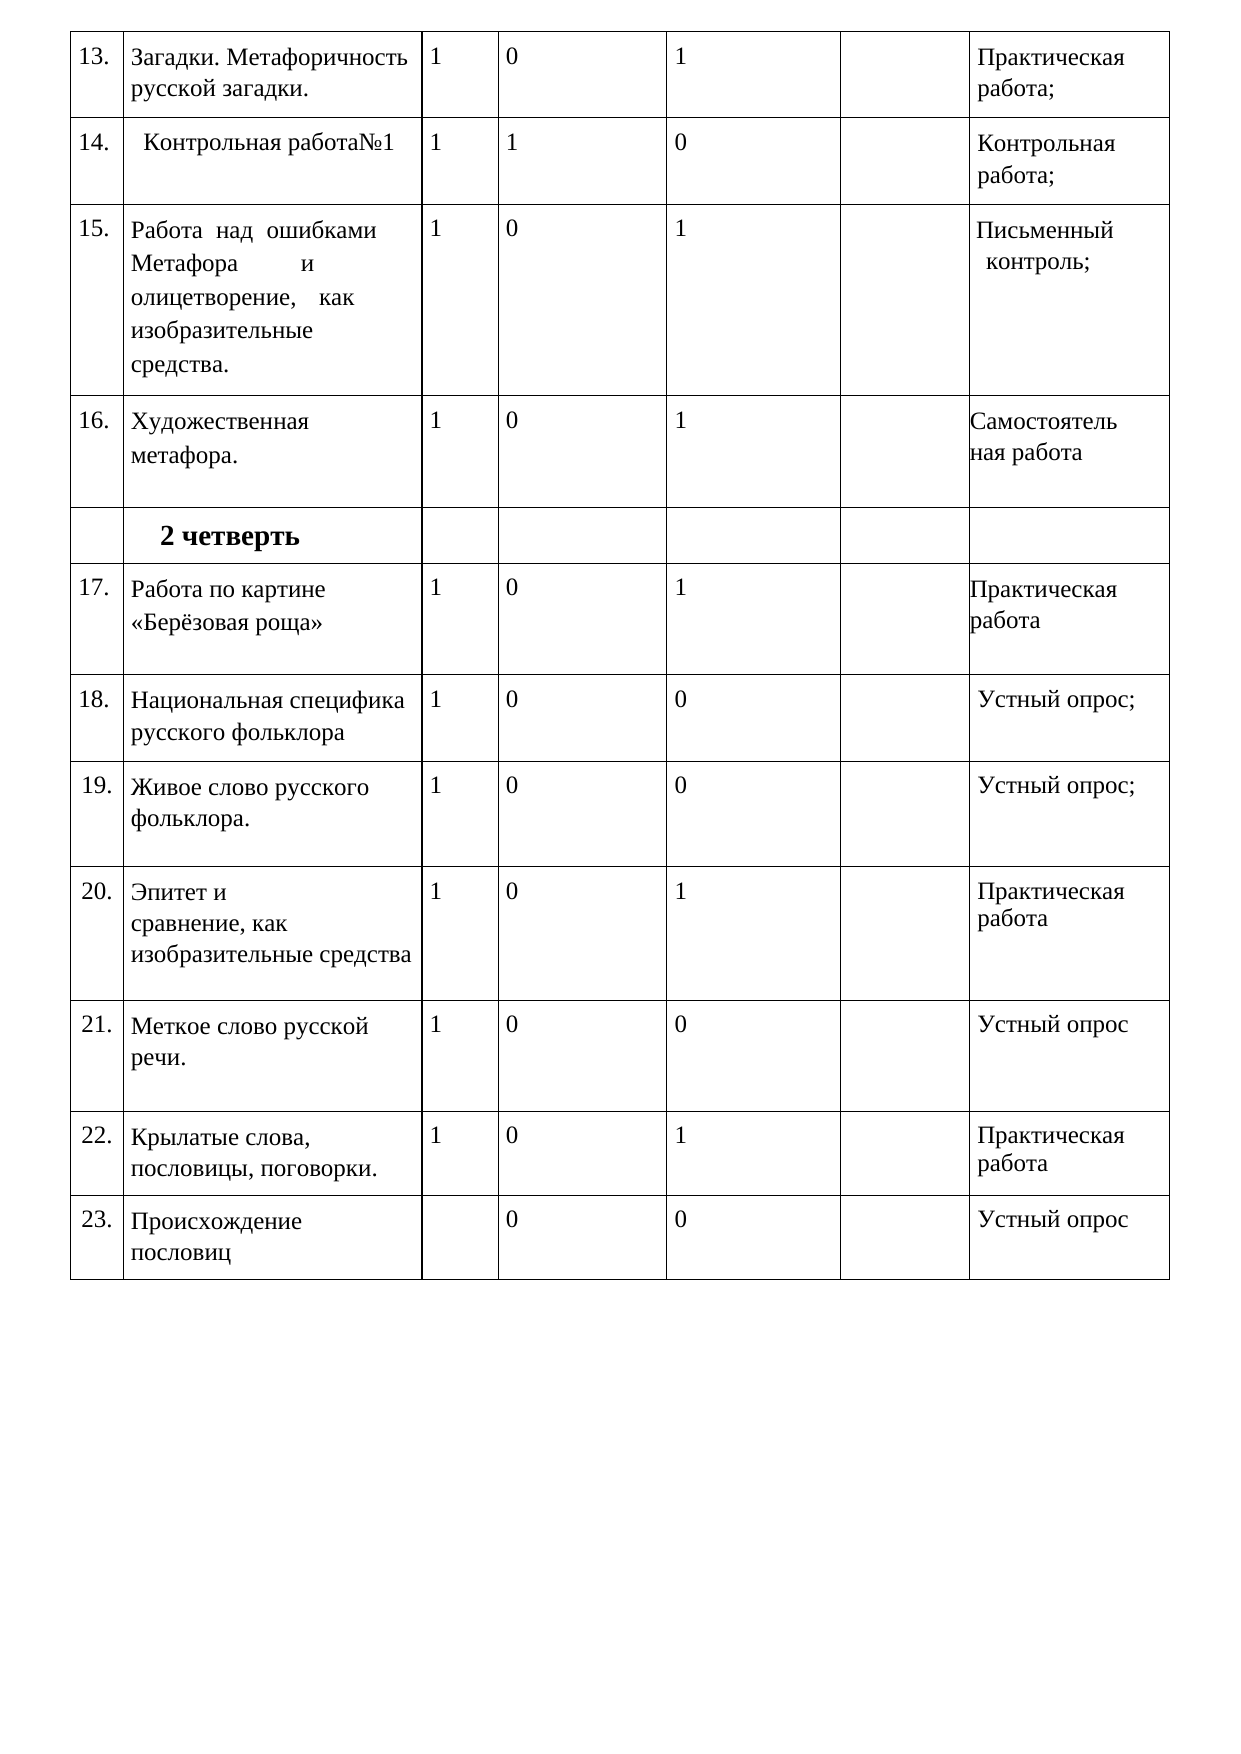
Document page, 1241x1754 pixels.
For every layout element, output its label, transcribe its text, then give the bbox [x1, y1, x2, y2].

table_cell 19. [71, 762, 123, 866]
table_cell 1 [423, 205, 498, 395]
table_cell 21. [71, 1001, 123, 1111]
table_cell 1 [423, 1001, 498, 1111]
table_cell Меткое слово русской речи. [124, 1001, 421, 1111]
table_cell Происхождение пословиц [124, 1196, 421, 1279]
table_cell 0 [499, 1112, 666, 1195]
table_cell [499, 508, 666, 563]
table_cell 0 [499, 205, 666, 395]
table_cell Загадки. Метафоричность русской загадки. [124, 32, 421, 117]
table_cell [71, 508, 123, 563]
table_cell [841, 762, 969, 866]
table_cell [841, 1001, 969, 1111]
table_cell [841, 867, 969, 1000]
table_cell 0 [667, 675, 840, 761]
table_cell 1 [499, 118, 666, 203]
table_cell 1 [667, 867, 840, 1000]
table_cell Устный опрос [970, 1196, 1169, 1279]
table_cell 13. [71, 32, 123, 117]
table_cell Практическая работа [970, 564, 1169, 674]
table_cell [841, 32, 969, 117]
table_cell Работа над ошибками Метафора и олицетворение, как изобразительные средства. [124, 205, 421, 395]
table_cell Работа по картине «Берёзовая роща» [124, 564, 421, 674]
table_cell Контрольная работа; [970, 118, 1169, 203]
table_cell 17. [71, 564, 123, 674]
table_cell Устный опрос; [970, 762, 1169, 866]
table_cell 2 четверть [124, 508, 421, 563]
table_cell 0 [499, 867, 666, 1000]
table_cell Устный опрос [970, 1001, 1169, 1111]
table_cell 0 [499, 675, 666, 761]
table_cell Практическая работа; [970, 32, 1169, 117]
table_cell 0 [667, 1001, 840, 1111]
table_cell 23. [71, 1196, 123, 1279]
table_cell Практическая работа [970, 1112, 1169, 1195]
table_cell 0 [499, 762, 666, 866]
table_cell [841, 508, 969, 563]
table_cell [841, 118, 969, 203]
table_cell 1 [423, 32, 498, 117]
table_cell 1 [667, 1112, 840, 1195]
table_cell 20. [71, 867, 123, 1000]
table_cell 1 [667, 205, 840, 395]
table_cell 22. [71, 1112, 123, 1195]
table_cell [667, 508, 840, 563]
table_cell 0 [499, 1001, 666, 1111]
table_cell [423, 508, 498, 563]
table_cell 15. [71, 205, 123, 395]
table_cell Национальная специфика русского фольклора [124, 675, 421, 761]
table_cell 0 [667, 118, 840, 203]
table_cell 1 [667, 564, 840, 674]
table_cell 16. [71, 396, 123, 507]
table_cell [841, 564, 969, 674]
table_cell 1 [667, 396, 840, 507]
table_cell [841, 1196, 969, 1279]
table_cell Эпитет и сравнение, как изобразительные средства [124, 867, 421, 1000]
table_cell Художественная метафора. [124, 396, 421, 507]
table_cell 0 [499, 564, 666, 674]
table_cell Живое слово русского фольклора. [124, 762, 421, 866]
table_cell 1 [423, 1112, 498, 1195]
table_cell [841, 205, 969, 395]
table_cell Самостоятельная работа [970, 396, 1169, 507]
table_cell 18. [71, 675, 123, 761]
table_cell 0 [499, 32, 666, 117]
table_cell 1 [423, 675, 498, 761]
table_cell [841, 675, 969, 761]
table_cell Практическая работа [970, 867, 1169, 1000]
table_cell 0 [667, 762, 840, 866]
table_cell Письменный контроль; [970, 205, 1169, 395]
table_cell Крылатые слова, пословицы, поговорки. [124, 1112, 421, 1195]
table_cell [970, 508, 1169, 563]
table_cell 1 [423, 564, 498, 674]
table_cell 1 [667, 32, 840, 117]
table_cell [841, 396, 969, 507]
table_cell 1 [423, 118, 498, 203]
table_cell Контрольная работа№1 [124, 118, 421, 203]
table_cell [423, 1196, 498, 1279]
table_cell 1 [423, 867, 498, 1000]
table_cell 1 [423, 762, 498, 866]
table_cell 1 [423, 396, 498, 507]
table_cell 0 [499, 396, 666, 507]
table_cell 0 [499, 1196, 666, 1279]
table_cell 0 [667, 1196, 840, 1279]
table_cell [841, 1112, 969, 1195]
table_cell 14. [71, 118, 123, 203]
table_cell Устный опрос; [970, 675, 1169, 761]
